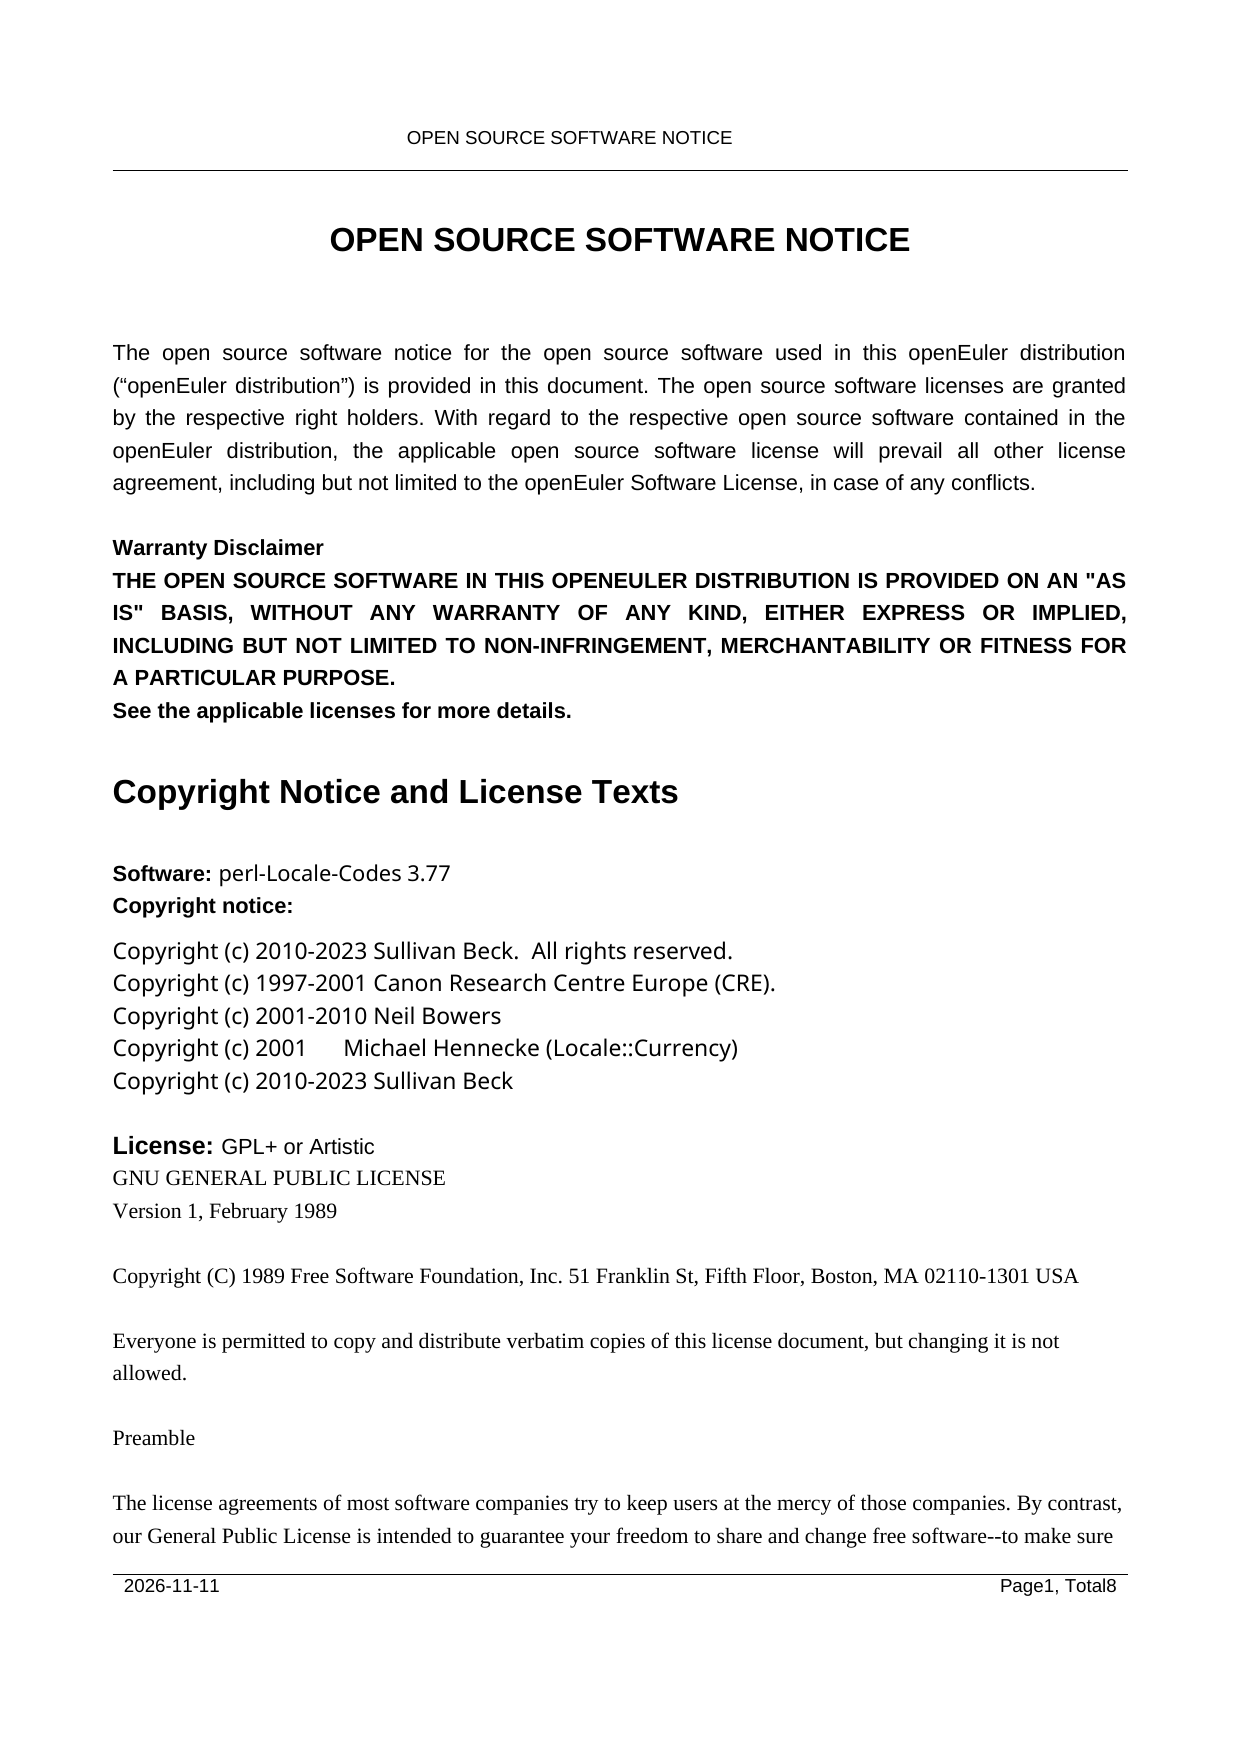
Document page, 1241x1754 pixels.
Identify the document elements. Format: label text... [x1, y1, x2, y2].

text Copyright notice: [112, 889, 1128, 921]
title Software: perl-Locale-Codes 3.77 [112, 856, 1128, 889]
text License: GPL+ or Artistic [112, 1129, 1128, 1161]
text Warranty Disclaimer [112, 531, 1128, 564]
text OPEN SOURCE SOFTWARE NOTICE [112, 206, 1128, 271]
text Copyright Notice and License Texts [112, 759, 1128, 824]
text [112, 1161, 1128, 1551]
text The open source software notice for the open source software used in this openEuler distribution (“openEuler distribution”) is provided in this document. The open source software licenses are granted by the respective right holders. With regard to the respective open source software contained in the openEuler distribution, the applicable open source software license will prevail all other license agreement, including but not limited to the openEuler Software License, in case of any conflicts. [112, 336, 1128, 499]
text Copyright (c) 2010-2023 Sullivan Beck. All rights reserved. Copyright (c) 1997-2001 Canon Research Centre Europe (CRE). Copyright (c) 2001-2010 Neil Bowers Copyright (c) 2001 Michael Hennecke (Locale::Currency) Copyright (c) 2010-2023 Sullivan Beck [112, 934, 1128, 1129]
text THE OPEN SOURCE SOFTWARE IN THIS OPENEULER DISTRIBUTION IS PROVIDED ON AN "AS IS" BASIS, WITHOUT ANY WARRANTY OF ANY KIND, EITHER EXPRESS OR IMPLIED, INCLUDING BUT NOT LIMITED TO NON-INFRINGEMENT, MERCHANTABILITY OR FITNESS FOR A PARTICULAR PURPOSE. See the applicable licenses for more details. [112, 564, 1128, 726]
